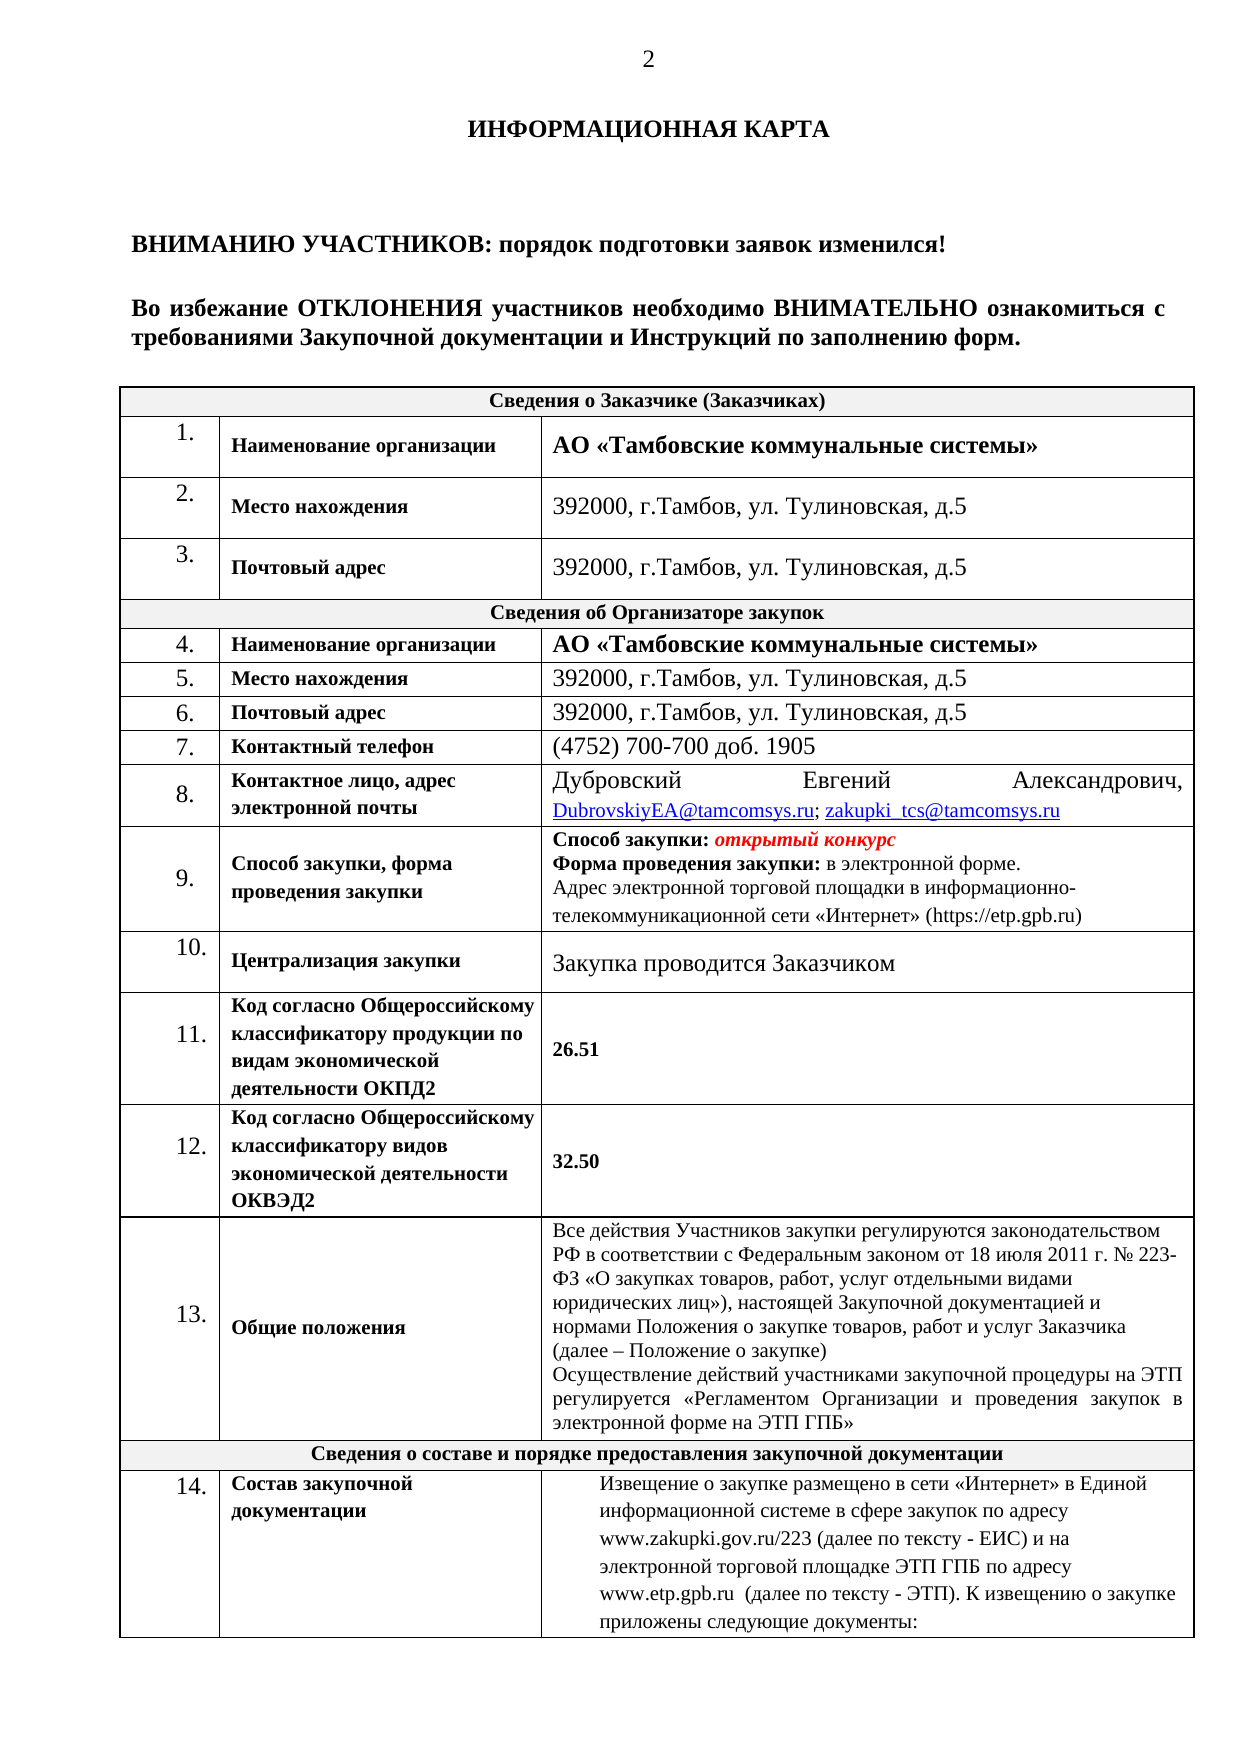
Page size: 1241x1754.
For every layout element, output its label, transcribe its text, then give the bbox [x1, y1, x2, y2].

table_cell [121, 1105, 219, 1216]
table_cell 32.50 [542, 1105, 1193, 1216]
table_cell АО «Тамбовские коммунальные системы» [542, 629, 1193, 662]
table_cell 392000, г.Тамбов, ул. Тулиновская, д.5 [542, 478, 1193, 538]
table_cell Закупка проводится Заказчиком [542, 932, 1193, 992]
table_cell Способ закупки: открытый конкурс Форма проведения закупки: в электронной форме. Адрес электронной торговой площадки в информационно-телекоммуникационной сети «Интернет» (https://etp.gpb.ru) [542, 827, 1193, 931]
table_cell Код согласно Общероссийскому классификатору видов экономической деятельности ОКВЭД2 [220, 1105, 541, 1216]
table_cell Контактный телефон [220, 731, 541, 764]
table_cell Сведения об Организаторе закупок [121, 600, 1193, 628]
table_cell [121, 827, 219, 931]
table_cell Дубровский Евгений Александрович, DubrovskiyEA@tamcomsys.ru; zakupki_tcs@tamcomsys.ru [542, 765, 1193, 826]
table_cell Общие положения [220, 1218, 541, 1440]
table_cell [121, 629, 219, 662]
table_cell [121, 417, 219, 477]
table_cell [121, 1218, 219, 1440]
table_cell Контактное лицо, адрес электронной почты [220, 765, 541, 826]
text Во избежание ОТКЛОНЕНИЯ участников необходимо ВНИМАТЕЛЬНО ознакомиться с требованиями Закупочной документации и Инструкций по заполнению форм. [131, 293, 1166, 351]
table_cell Место нахождения [220, 478, 541, 538]
table_cell Место нахождения [220, 663, 541, 696]
table_cell [121, 993, 219, 1104]
table_cell Код согласно Общероссийскому классификатору продукции по видам экономической деятельности ОКПД2 [220, 993, 541, 1104]
table_cell [121, 731, 219, 764]
table_cell [121, 765, 219, 826]
table_cell 26.51 [542, 993, 1193, 1104]
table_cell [542, 1471, 1193, 1637]
table_cell Наименование организации [220, 629, 541, 662]
table_cell Сведения о составе и порядке предоставления закупочной документации [121, 1441, 1193, 1470]
table_cell Способ закупки, форма проведения закупки [220, 827, 541, 931]
table_cell Все действия Участников закупки регулируются законодательством РФ в соответствии с Федеральным законом от 18 июля 2011 г. № 223-ФЗ «О закупках товаров, работ, услуг отдельными видами юридических лиц»), настоящей Закупочной документацией и нормами Положения о закупке товаров, работ и услуг Заказчика (далее – Положение о закупке) Осуществление действий участниками закупочной процедуры на ЭТП регулируется «Регламентом Организации и проведения закупок в электронной форме на ЭТП ГПБ» [542, 1218, 1193, 1440]
table_cell [121, 697, 219, 730]
table_cell [121, 663, 219, 696]
text ИНФОРМАЦИОННАЯ КАРТА [131, 114, 1166, 143]
table_header Сведения о Заказчике (Заказчиках) [121, 388, 1193, 416]
text ВНИМАНИЮ УЧАСТНИКОВ: порядок подготовки заявок изменился! [131, 229, 1166, 258]
table_cell 392000, г.Тамбов, ул. Тулиновская, д.5 [542, 663, 1193, 696]
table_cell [220, 1471, 541, 1637]
table_cell [121, 539, 219, 599]
table_cell [121, 932, 219, 992]
table_cell Почтовый адрес [220, 539, 541, 599]
table_cell [121, 1471, 219, 1637]
table_cell Почтовый адрес [220, 697, 541, 730]
table_cell 392000, г.Тамбов, ул. Тулиновская, д.5 [542, 697, 1193, 730]
table_cell Наименование организации [220, 417, 541, 477]
table_cell АО «Тамбовские коммунальные системы» [542, 417, 1193, 477]
table_cell [121, 478, 219, 538]
table_cell Централизация закупки [220, 932, 541, 992]
table_cell 392000, г.Тамбов, ул. Тулиновская, д.5 [542, 539, 1193, 599]
table_cell (4752) 700-700 доб. 1905 [542, 731, 1193, 764]
